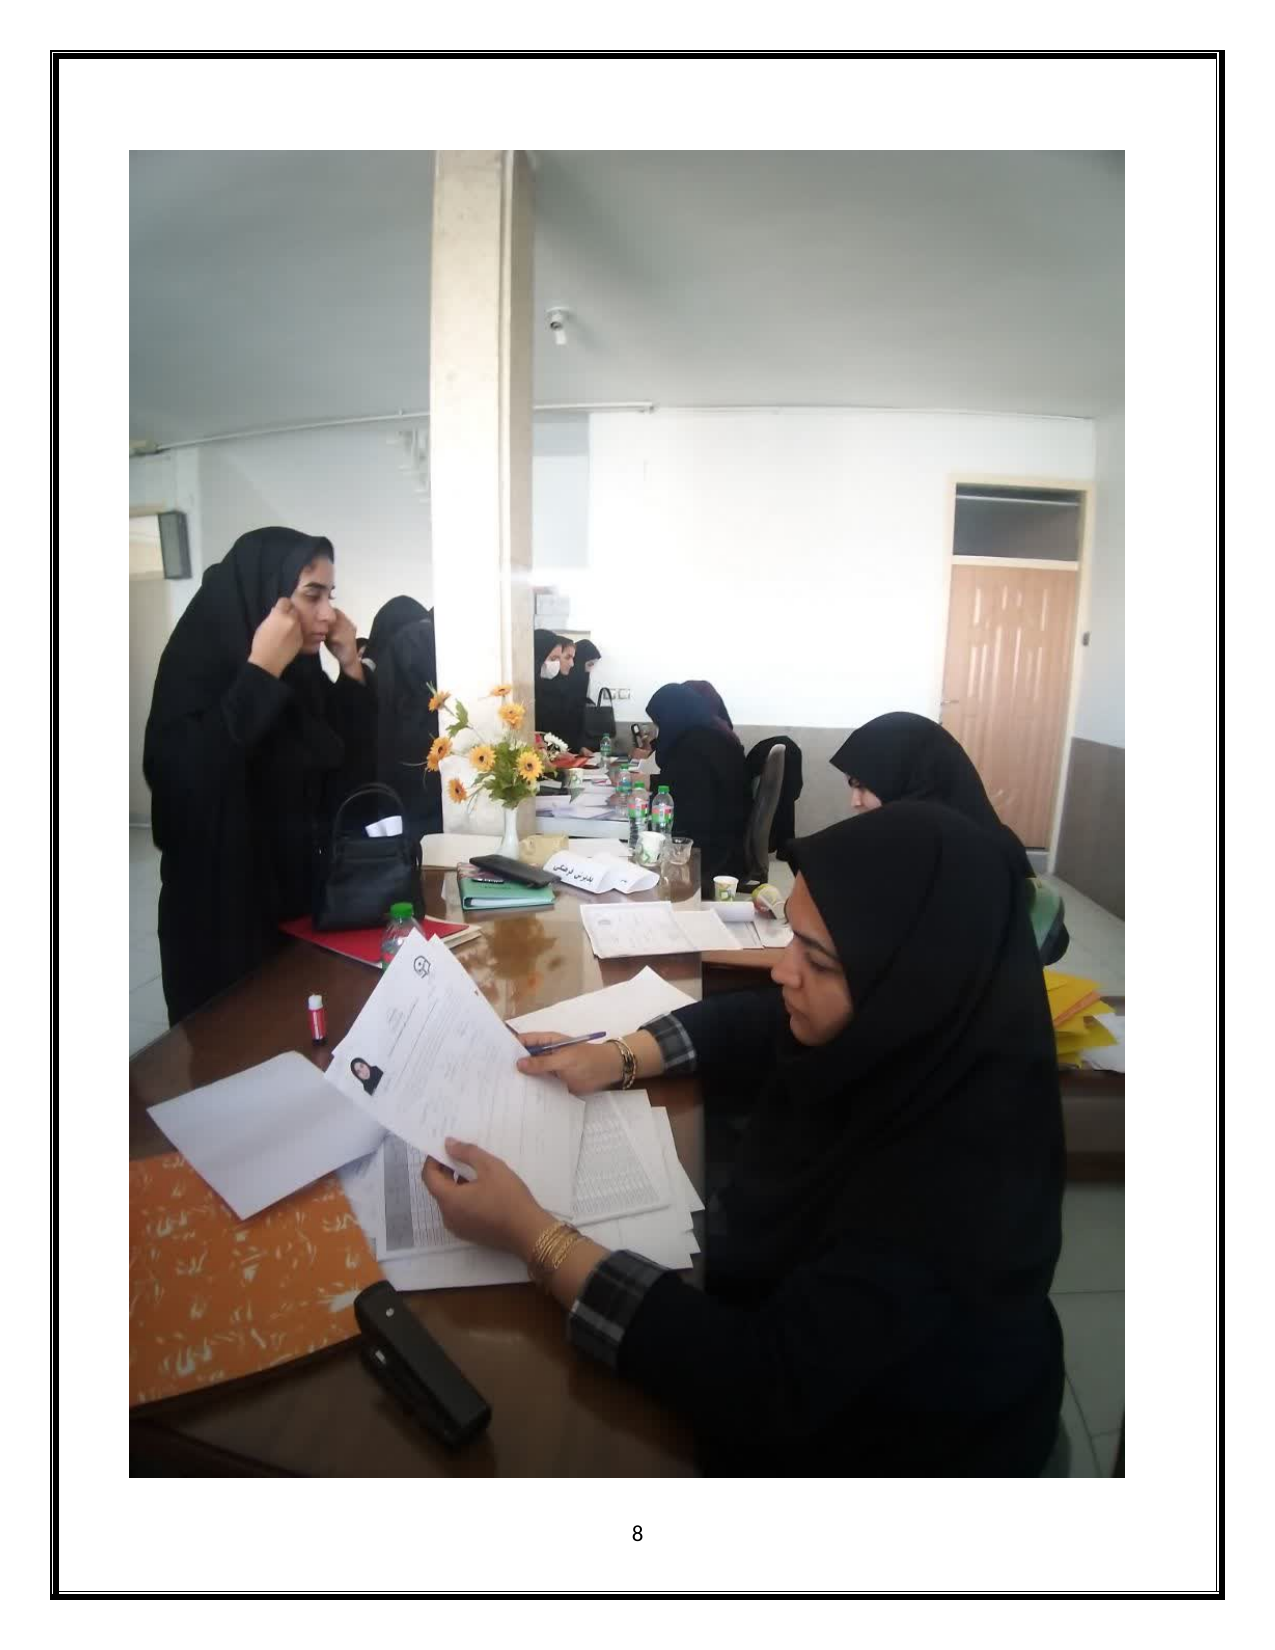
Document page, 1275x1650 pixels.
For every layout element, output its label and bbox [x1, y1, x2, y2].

picture [129, 150, 1125, 1478]
